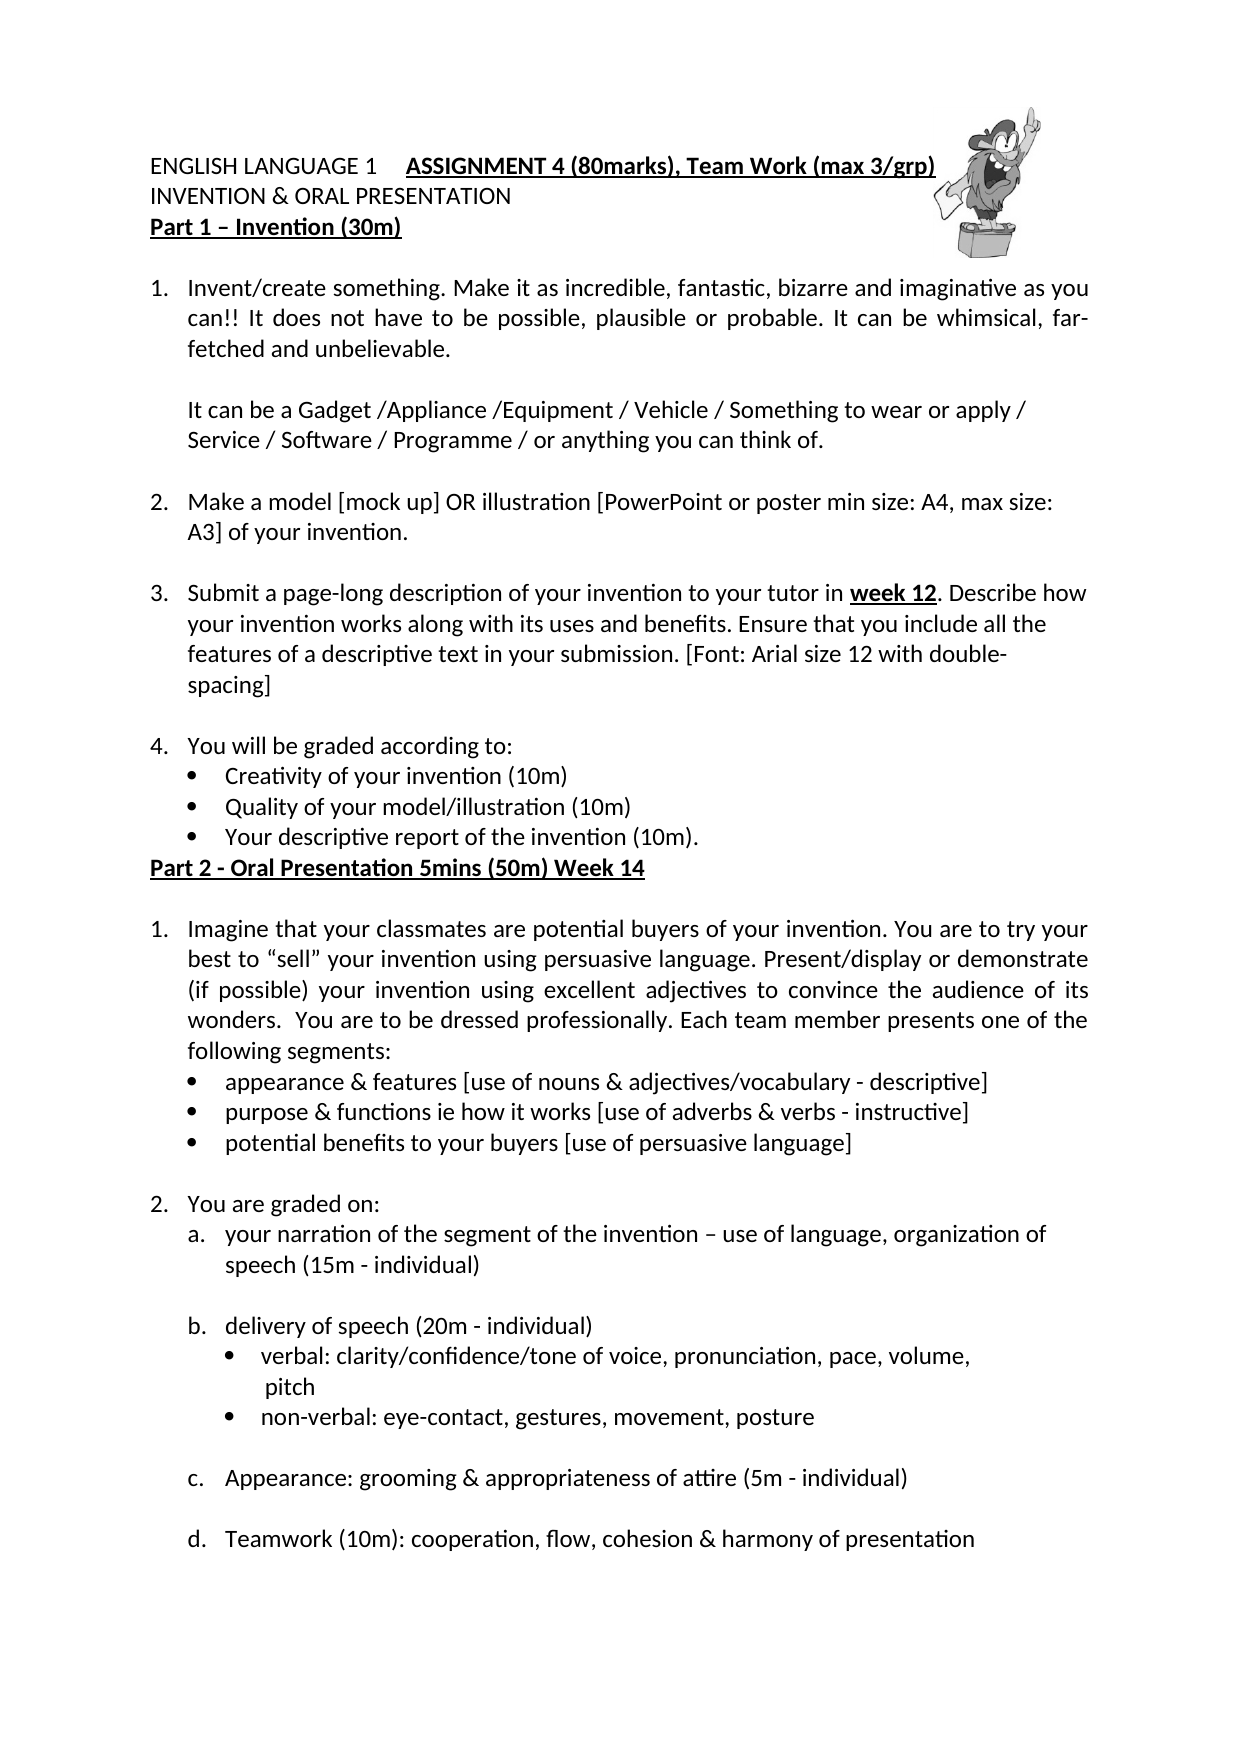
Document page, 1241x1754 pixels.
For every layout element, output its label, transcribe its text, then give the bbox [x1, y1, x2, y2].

list Invent/create something. Make it as incredible, fantastic, bizarre and imaginative as you can!! It does not have to be possible, plausible or probable. It can be whimsical, far-fetched and unbelievable. [150, 272, 1090, 364]
list Submit a page-long description of your invention to your tutor in week 12. Describe how your invention works along with its uses and benefits. Ensure that you include all the features of a descriptive text in your submission. [Font: Arial size 12 with double-spacing] [150, 577, 1090, 699]
list non-verbal: eye-contact, gestures, movement, posture [225, 1401, 1090, 1432]
list Your descriptive report of the invention (10m). [187, 821, 1090, 852]
list delivery of speech (20m - individual) [187, 1310, 1090, 1340]
text Part 2 - Oral Presentation 5mins (50m) Week 14 [150, 852, 1090, 882]
list verbal: clarity/confidence/tone of voice, pronunciation, pace, volume, [225, 1340, 1090, 1371]
list Make a model [mock up] OR illustration [PowerPoint or poster min size: A4, max size: A3] of your invention. [150, 486, 1090, 547]
text It can be a Gadget /Appliance /Equipment / Vehicle / Something to wear or apply / Service / Software / Programme / or anything you can think of. [187, 394, 1090, 455]
list purpose & functions ie how it works [use of adverbs & verbs - instructive] [187, 1096, 1090, 1127]
list Quality of your model/illustration (10m) [187, 791, 1090, 821]
list Appearance: grooming & appropriateness of attire (5m - individual) [187, 1462, 1090, 1493]
text pitch [225, 1371, 1090, 1401]
list potential benefits to your buyers [use of persuasive language] [187, 1127, 1090, 1157]
list Teamwork (10m): cooperation, flow, cohesion & harmony of presentation [187, 1523, 1090, 1554]
text ENGLISH LANGUAGE 1 ASSIGNMENT 4 (80marks), Team Work (max 3/grp) [150, 150, 1090, 181]
list Imagine that your classmates are potential buyers of your invention. You are to try your best to “sell” your invention using persuasive language. Present/display or demonstrate (if possible) your invention using excellent adjectives to convince the audience of its wonders. You are to be dressed professionally. Each team member presents one of the following segments: [150, 913, 1090, 1066]
list You are graded on: [150, 1188, 1090, 1218]
list You will be graded according to: [150, 730, 1090, 760]
list Creativity of your invention (10m) [187, 760, 1090, 791]
list appearance & features [use of nouns & adjectives/vocabulary - descriptive] [187, 1066, 1090, 1096]
text INVENTION & ORAL PRESENTATION [150, 181, 1090, 211]
text Part 1 – Invention (30m) [150, 211, 1090, 242]
list your narration of the segment of the invention – use of language, organization of speech (15m - individual) [187, 1218, 1090, 1279]
